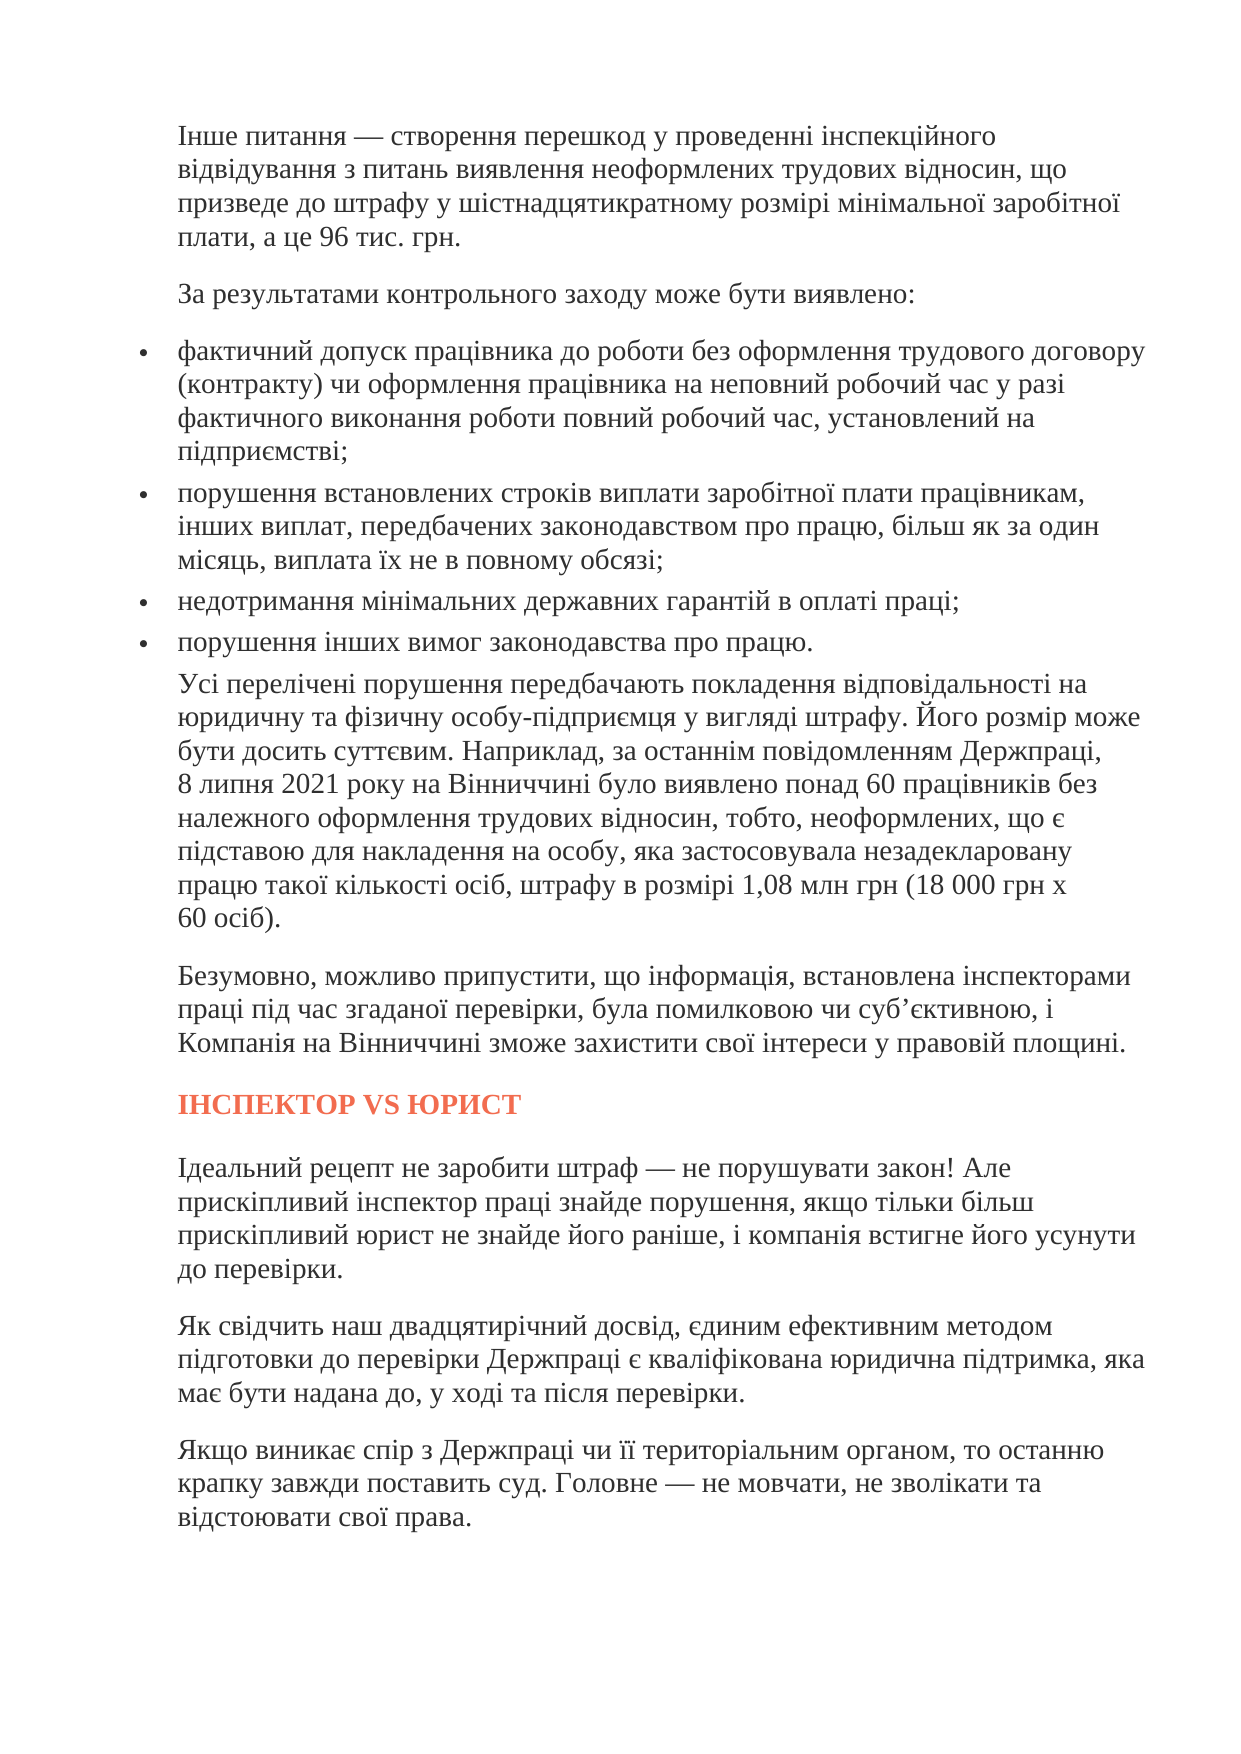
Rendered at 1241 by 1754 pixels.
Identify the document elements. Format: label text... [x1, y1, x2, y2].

text ІНСПЕКТОР VS ЮРИСТ [177, 1087, 1152, 1121]
list недотримання мінімальних державних гарантій в оплаті праці; [140, 583, 1152, 617]
list порушення інших вимог законодавства про працю. [140, 624, 1152, 658]
text Ідеальний рецепт не заробити штраф — не порушувати закон! Але прискіпливий інспектор праці знайде порушення, якщо тільки більш прискіпливий юрист не знайде його раніше, і компанія встигне його усунути до перевірки. [177, 1150, 1152, 1284]
text Усі перелічені порушення передбачають покладення відповідальності на юридичну та фізичну особу-підприємця у вигляді штрафу. Його розмір може бути досить суттєвим. Наприклад, за останнім повідомленням Держпраці, 8 липня 2021 року на Вінниччині було виявлено понад 60 працівників без належного оформлення трудових відносин, тобто, неоформлених, що є підставою для накладення на особу, яка застосовувала незадекларовану працю такої кількості осіб, штрафу в розмірі 1,08 млн грн (18 000 грн х 60 осіб). [177, 666, 1152, 934]
list фактичний допуск працівника до роботи без оформлення трудового договору (контракту) чи оформлення працівника на неповний робочий час у разі фактичного виконання роботи повний робочий час, установлений на підприємстві; [140, 333, 1152, 467]
text Інше питання — створення перешкод у проведенні інспекційного відвідування з питань виявлення неоформлених трудових відносин, що призведе до штрафу у шістнадцятикратному розмірі мінімальної заробітної плати, а це 96 тис. грн. [177, 118, 1152, 252]
text Як свідчить наш двадцятирічний досвід, єдиним ефективним методом підготовки до перевірки Держпраці є кваліфікована юридична підтримка, яка має бути надана до, у ході та після перевірки. [177, 1308, 1152, 1408]
text За результатами контрольного заходу може бути виявлено: [177, 276, 1152, 309]
list порушення встановлених строків виплати заробітної плати працівникам, інших виплат, передбачених законодавством про працю, більш як за один місяць, виплата їх не в повному обсязі; [140, 475, 1152, 575]
text Безумовно, можливо припустити, що інформація, встановлена інспекторами праці під час згаданої перевірки, була помилковою чи суб’єктивною, і Компанія на Вінниччині зможе захистити свої інтереси у правовій площині. [177, 958, 1152, 1058]
text Якщо виникає спір з Держпраці чи її територіальним органом, то останню крапку завжди поставить суд. Головне — не мовчати, не зволікати та відстоювати свої права. [177, 1432, 1152, 1532]
